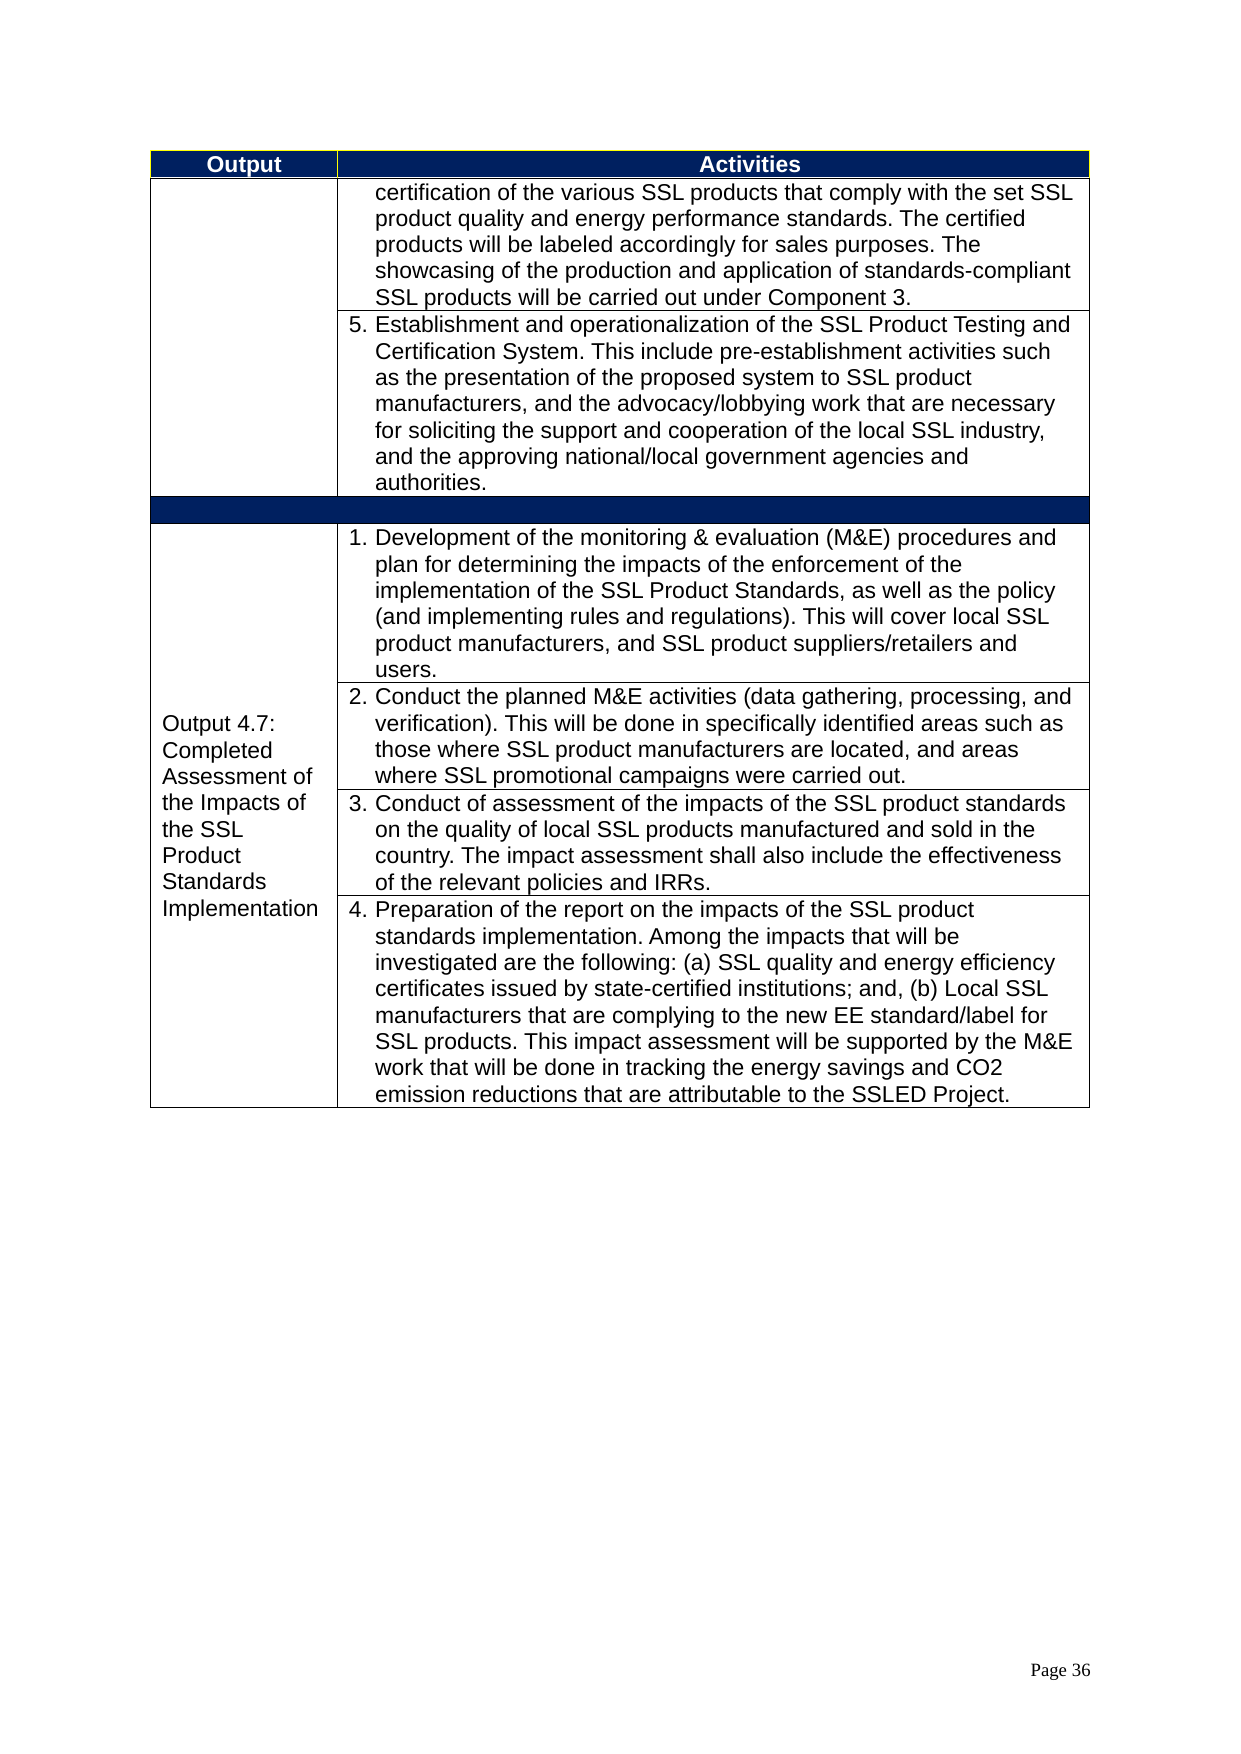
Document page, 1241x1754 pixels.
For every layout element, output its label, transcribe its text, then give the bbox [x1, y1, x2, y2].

table_header Output [151, 151, 337, 177]
table_cell Output 4.7: Completed Assessment of the Impacts of the SSL Product Standards Implementation [151, 524, 337, 1107]
table_cell Establishment and operationalization of the SSL Product Testing and Certification System. This include pre-establishment activities such as the presentation of the proposed system to SSL product manufacturers, and the advocacy/lobbying work that are necessary for soliciting the support and cooperation of the local SSL industry, and the approving national/local government agencies and authorities. [338, 311, 1089, 496]
table_cell Development of the monitoring & evaluation (M&E) procedures and plan for determining the impacts of the enforcement of the implementation of the SSL Product Standards, as well as the policy (and implementing rules and regulations). This will cover local SSL product manufacturers, and SSL product suppliers/retailers and users. [338, 524, 1089, 682]
table_header Activities [338, 151, 1089, 177]
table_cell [338, 179, 1089, 310]
table_cell Conduct the planned M&E activities (data gathering, processing, and verification). This will be done in specifically identified areas such as those where SSL product manufacturers are located, and areas where SSL promotional campaigns were carried out. [338, 683, 1089, 789]
table_cell Conduct of assessment of the impacts of the SSL product standards on the quality of local SSL products manufactured and sold in the country. The impact assessment shall also include the effectiveness of the relevant policies and IRRs. [338, 790, 1089, 895]
table_cell Preparation of the report on the impacts of the SSL product standards implementation. Among the impacts that will be investigated are the following: (a) SSL quality and energy efficiency certificates issued by state-certified institutions; and, (b) Local SSL manufacturers that are complying to the new EE standard/label for SSL products. This impact assessment will be supported by the M&E work that will be done in tracking the energy savings and CO2 emission reductions that are attributable to the SSLED Project. [338, 896, 1089, 1107]
table_cell [151, 497, 1089, 523]
